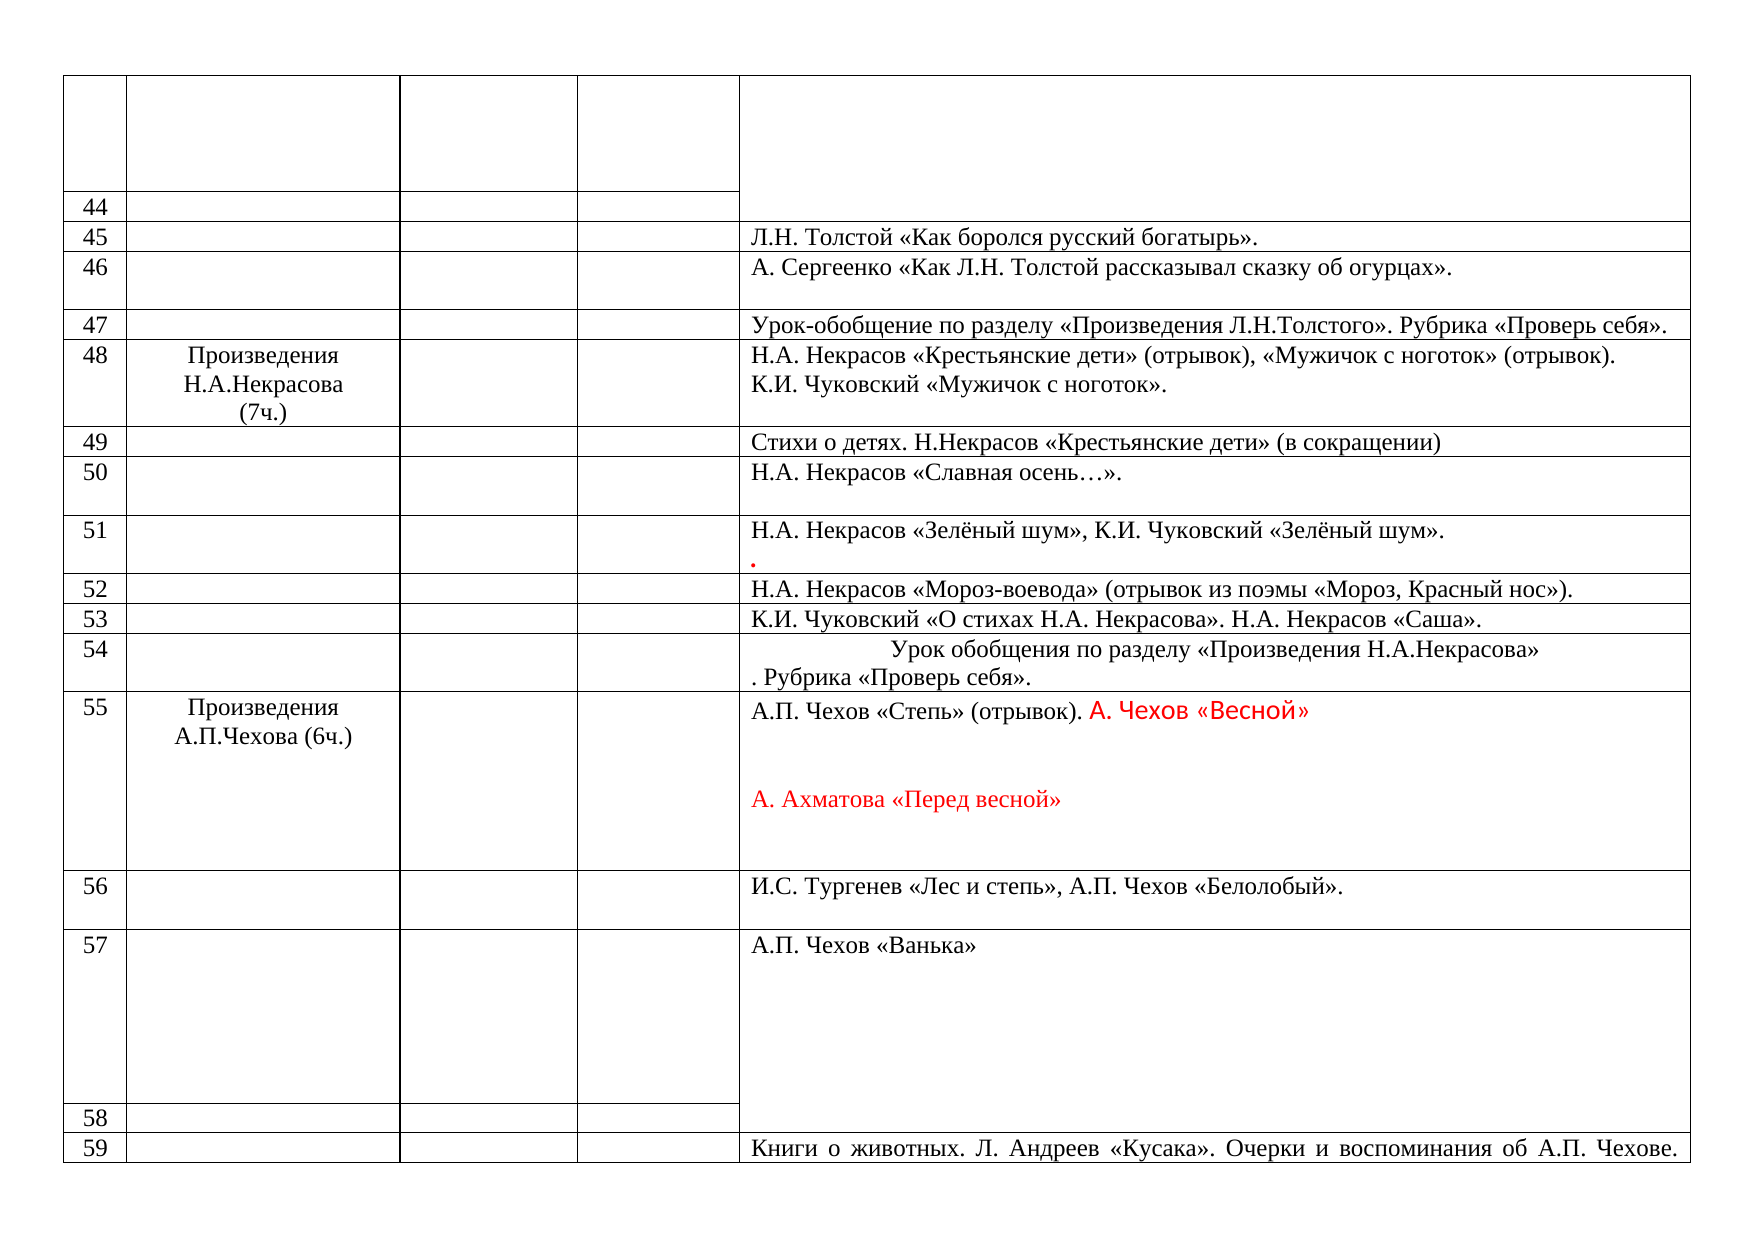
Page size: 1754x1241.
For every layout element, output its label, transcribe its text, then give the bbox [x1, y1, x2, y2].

table_cell [127, 930, 399, 1102]
table_cell [578, 192, 739, 221]
table_cell [127, 457, 399, 514]
table_cell Произведения Н.А.Некрасова (7ч.) [127, 340, 399, 426]
table_cell 51 [64, 516, 126, 573]
table_cell [401, 192, 577, 221]
table_cell [578, 252, 739, 309]
table_cell Н.А. Некрасов «Славная осень…». [740, 457, 1690, 514]
table_cell 59 [64, 1133, 126, 1162]
table_cell 52 [64, 574, 126, 603]
table_cell 48 [64, 340, 126, 426]
table_cell [401, 692, 577, 870]
table_cell [578, 1133, 739, 1162]
table_cell 44 [64, 192, 126, 221]
table_cell [127, 1133, 399, 1162]
table_cell [401, 1133, 577, 1162]
table_cell Произведения А.П.Чехова (6ч.) [127, 692, 399, 870]
table_cell [401, 634, 577, 691]
table_cell [578, 76, 739, 191]
table_cell А. Сергеенко «Как Л.Н. Толстой рассказывал сказку об огурцах». [740, 252, 1690, 309]
table_cell 46 [64, 252, 126, 309]
table_cell [127, 604, 399, 633]
table_cell 43 [64, 76, 126, 191]
table_cell Н.А. Некрасов «Зелёный шум», К.И. Чуковский «Зелёный шум». . [740, 516, 1690, 573]
table_cell И.С. Тургенев «Лес и степь», А.П. Чехов «Белолобый». [740, 871, 1690, 929]
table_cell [740, 1133, 1690, 1162]
table_cell 47 [64, 310, 126, 339]
table_cell [578, 427, 739, 456]
table_cell [127, 516, 399, 573]
table_cell [578, 604, 739, 633]
table_cell 57 [64, 930, 126, 1102]
table_cell [401, 604, 577, 633]
table_cell [578, 310, 739, 339]
table_cell [578, 574, 739, 603]
table_cell [578, 930, 739, 1102]
table_cell Н.А. Некрасов «Мороз-воевода» (отрывок из поэмы «Мороз, Красный нос»). [740, 574, 1690, 603]
table_cell [401, 427, 577, 456]
table_cell А.П. Чехов «Ванька» [740, 930, 1690, 1132]
table_cell [401, 340, 577, 426]
table_cell [578, 1104, 739, 1132]
table_cell [127, 76, 399, 191]
table_cell [578, 634, 739, 691]
table_cell [127, 310, 399, 339]
table_cell [127, 574, 399, 603]
table_cell [401, 574, 577, 603]
table_cell [401, 76, 577, 191]
table_cell А.П. Чехов «Степь» (отрывок). А. Чехов «Весной» А. Ахматова «Перед весной» [740, 692, 1690, 870]
table_cell [401, 871, 577, 929]
table_cell [127, 427, 399, 456]
table_cell Н.А. Некрасов «Крестьянские дети» (отрывок), «Мужичок с ноготок» (отрывок). К.И. Чуковский «Мужичок с ноготок». [740, 340, 1690, 426]
table_cell 53 [64, 604, 126, 633]
table_cell [578, 516, 739, 573]
table_cell [578, 457, 739, 514]
table_cell [127, 1104, 399, 1132]
table_cell 49 [64, 427, 126, 456]
table_cell [127, 871, 399, 929]
table_cell [127, 634, 399, 691]
table_cell 54 [64, 634, 126, 691]
table_cell Урок-обобщение по разделу «Произведения Л.Н.Толстого». Рубрика «Проверь себя». [740, 310, 1690, 339]
table_cell [401, 310, 577, 339]
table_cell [740, 76, 1690, 221]
table_cell 58 [64, 1104, 126, 1132]
table_cell [127, 222, 399, 251]
table_cell [578, 871, 739, 929]
table_cell 56 [64, 871, 126, 929]
table_cell [127, 252, 399, 309]
table_cell [578, 340, 739, 426]
table_cell 55 [64, 692, 126, 870]
table_cell К.И. Чуковский «О стихах Н.А. Некрасова». Н.А. Некрасов «Саша». [740, 604, 1690, 633]
table_cell Урок обобщения по разделу «Произведения Н.А.Некрасова» . Рубрика «Проверь себя». [740, 634, 1690, 691]
table_cell 50 [64, 457, 126, 514]
table_cell [401, 457, 577, 514]
table_cell [127, 192, 399, 221]
table_cell [401, 222, 577, 251]
table_cell 45 [64, 222, 126, 251]
table_cell Стихи о детях. Н.Некрасов «Крестьянские дети» (в сокращении) [740, 427, 1690, 456]
table_cell [401, 516, 577, 573]
table_cell [578, 692, 739, 870]
table_cell [578, 222, 739, 251]
table_cell [401, 930, 577, 1102]
table_cell [401, 252, 577, 309]
table_cell [401, 1104, 577, 1132]
table_cell Л.Н. Толстой «Как боролся русский богатырь». [740, 222, 1690, 251]
